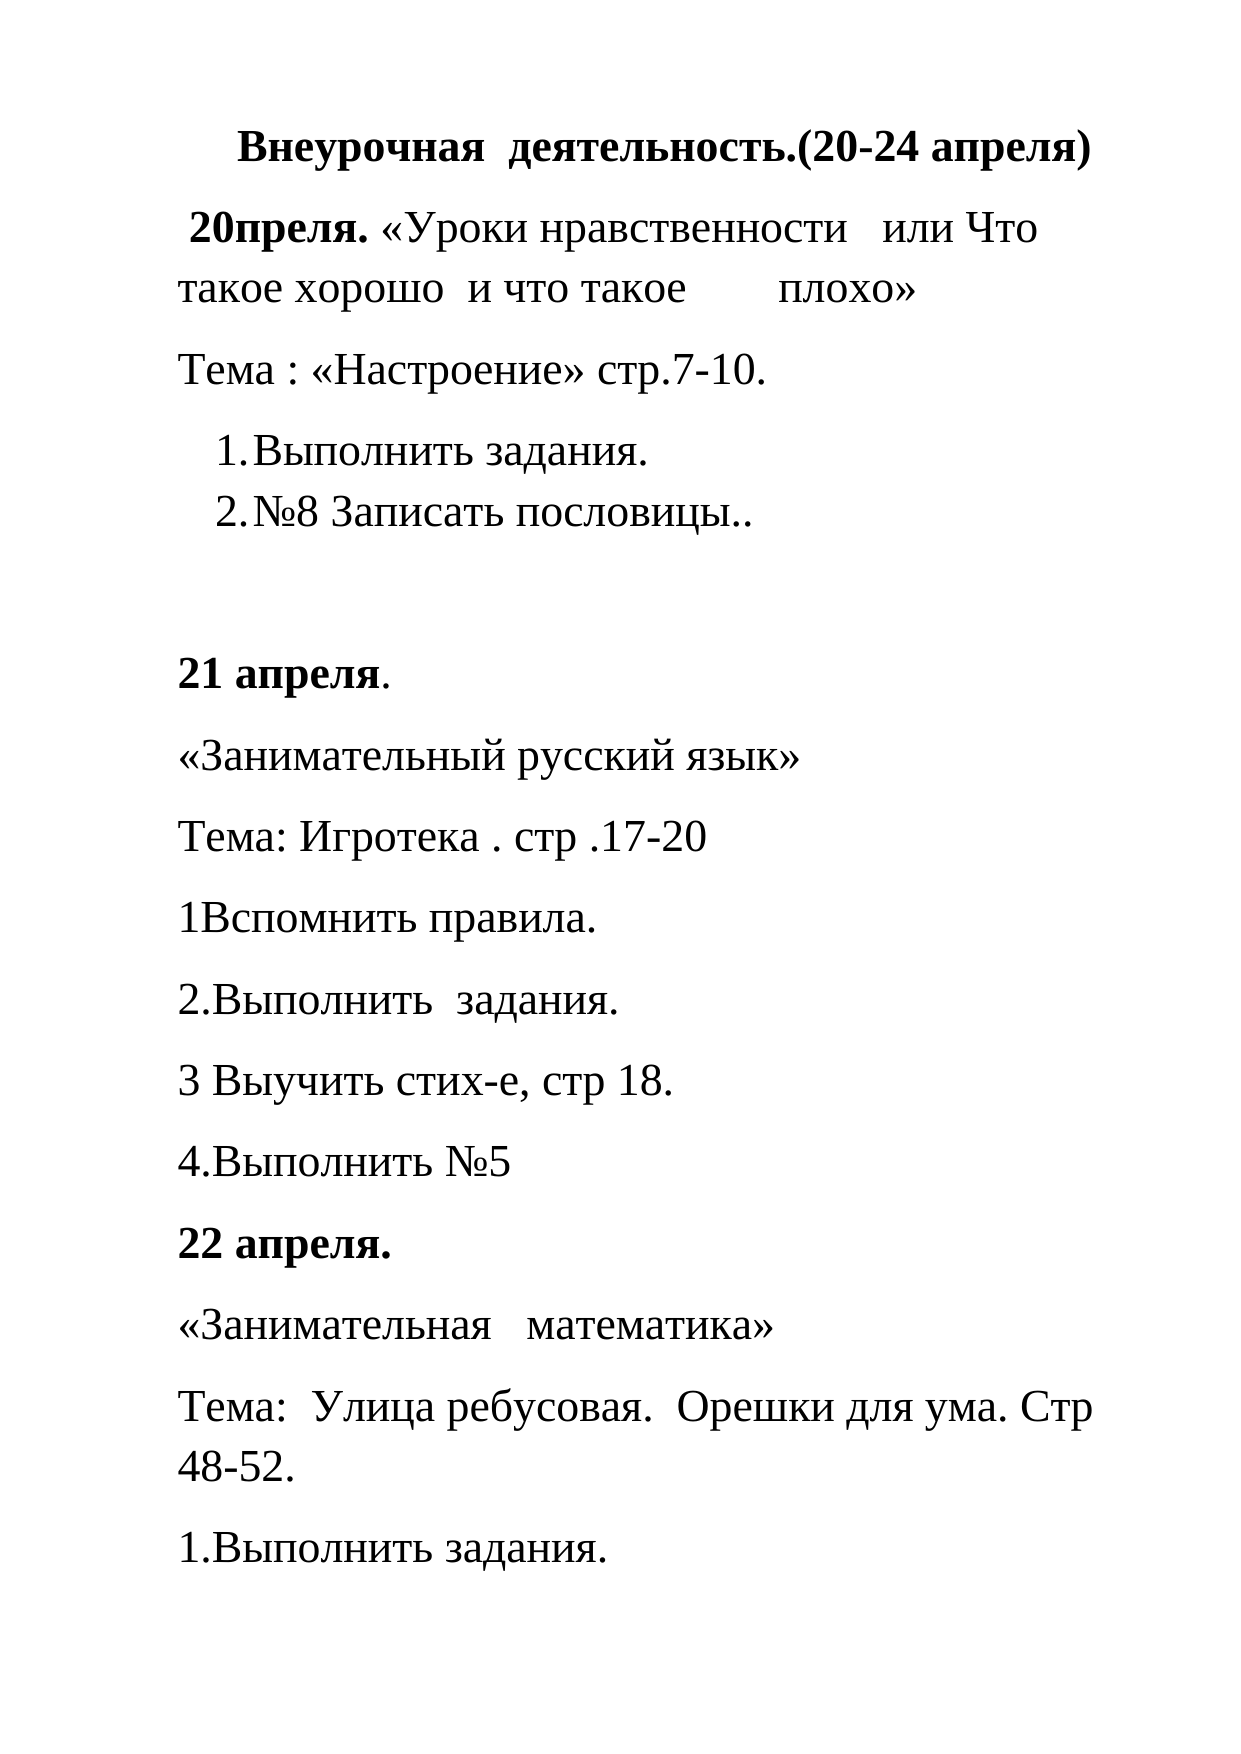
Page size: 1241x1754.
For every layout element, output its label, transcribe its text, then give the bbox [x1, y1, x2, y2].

text 4.Выполнить №5 [177, 1134, 1152, 1187]
text Тема : «Настроение» стр.7-10. [177, 341, 1152, 394]
text «Занимательная математика» [177, 1297, 1152, 1349]
text «Занимательный русский язык» [177, 727, 1152, 780]
list №8 Записать пословицы.. [215, 483, 1152, 536]
text 3 Выучить стих-е, стр 18. [177, 1053, 1152, 1105]
text 22 апреля. [177, 1215, 1152, 1268]
text 2.Выполнить задания. [177, 971, 1152, 1024]
text 20преля. «Уроки нравственности или Что такое хорошо и что такое плохо» [177, 199, 1152, 313]
text 1.Выполнить задания. [177, 1520, 1152, 1573]
text Тема: Игротека . стр .17-20 [177, 809, 1152, 861]
text 1Вспомнить правила. [177, 890, 1152, 943]
list Выполнить задания. [215, 423, 1152, 475]
text Тема: Улица ребусовая. Орешки для ума. Стр 48-52. [177, 1378, 1152, 1491]
text Внеурочная деятельность.(20-24 апреля) [177, 118, 1152, 171]
text 21 апреля. [177, 646, 1152, 699]
